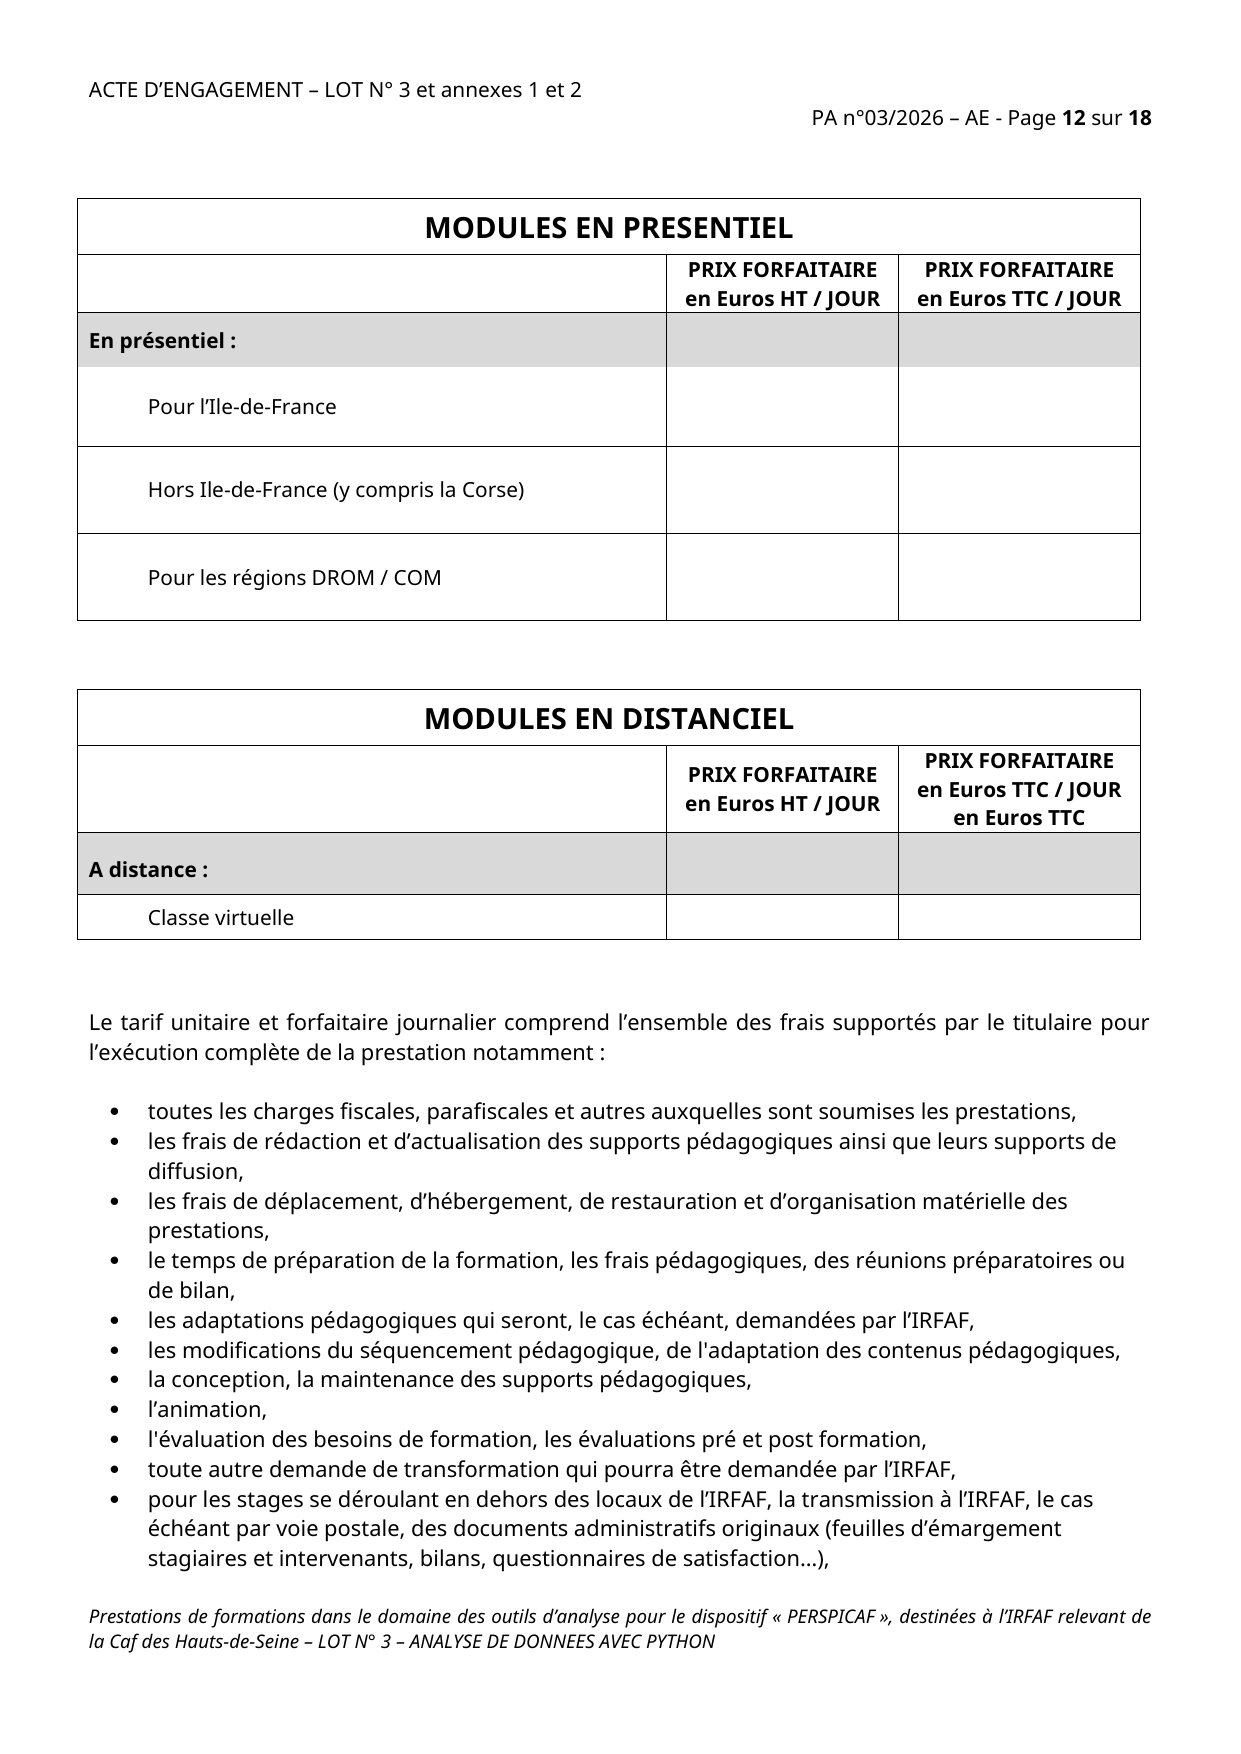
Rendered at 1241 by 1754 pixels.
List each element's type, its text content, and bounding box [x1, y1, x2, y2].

table_cell [899, 447, 1140, 533]
list le temps de préparation de la formation, les frais pédagogiques, des réunions préparatoires ou de bilan, [111, 1245, 1152, 1305]
list les frais de rédaction et d’actualisation des supports pédagogiques ainsi que leurs supports de diffusion, [111, 1126, 1152, 1186]
table_cell [667, 833, 898, 894]
table_cell PRIX FORFAITAIRE en Euros TTC / JOUR [899, 255, 1140, 312]
list les modifications du séquencement pédagogique, de l'adaptation des contenus pédagogiques, [111, 1334, 1152, 1364]
table_cell Pour l’Ile-de-France [78, 367, 666, 446]
table_cell Hors Ile-de-France (y compris la Corse) [78, 447, 666, 533]
text Le tarif unitaire et forfaitaire journalier comprend l’ensemble des frais supportés par le titulaire pour l’exécution complète de la prestation notamment : [89, 1007, 1152, 1066]
table_cell [899, 534, 1140, 620]
table_cell [899, 367, 1140, 446]
list la conception, la maintenance des supports pédagogiques, [111, 1364, 1152, 1394]
table_cell Pour les régions DROM / COM [78, 534, 666, 620]
list pour les stages se déroulant en dehors des locaux de l’IRFAF, la transmission à l’IRFAF, le cas échéant par voie postale, des documents administratifs originaux (feuilles d’émargement stagiaires et intervenants, bilans, questionnaires de satisfaction…), [111, 1483, 1152, 1573]
table_header MODULES EN DISTANCIEL [78, 690, 1140, 745]
table_cell PRIX FORFAITAIRE en Euros TTC / JOUR en Euros TTC [899, 746, 1140, 832]
list les frais de déplacement, d’hébergement, de restauration et d’organisation matérielle des prestations, [111, 1186, 1152, 1245]
table_cell [78, 746, 666, 832]
table_cell En présentiel : [78, 313, 666, 367]
table_cell [899, 833, 1140, 894]
table_cell Classe virtuelle [78, 895, 666, 939]
list l’animation, [111, 1394, 1152, 1424]
table_cell [667, 895, 898, 939]
list toutes les charges fiscales, parafiscales et autres auxquelles sont soumises les prestations, [111, 1096, 1152, 1126]
table_cell [78, 255, 666, 312]
table_cell PRIX FORFAITAIRE en Euros HT / JOUR [667, 746, 898, 832]
table_header MODULES EN PRESENTIEL [78, 199, 1140, 254]
table_cell A distance : [78, 833, 666, 894]
table_cell [667, 447, 898, 533]
table_cell [899, 895, 1140, 939]
list les adaptations pédagogiques qui seront, le cas échéant, demandées par l’IRFAF, [111, 1305, 1152, 1334]
table_cell [667, 367, 898, 446]
table_cell [667, 534, 898, 620]
table_cell [667, 313, 898, 367]
table_cell PRIX FORFAITAIRE en Euros HT / JOUR [667, 255, 898, 312]
table_cell [899, 313, 1140, 367]
list l'évaluation des besoins de formation, les évaluations pré et post formation, [111, 1424, 1152, 1454]
list toute autre demande de transformation qui pourra être demandée par l’IRFAF, [111, 1454, 1152, 1483]
